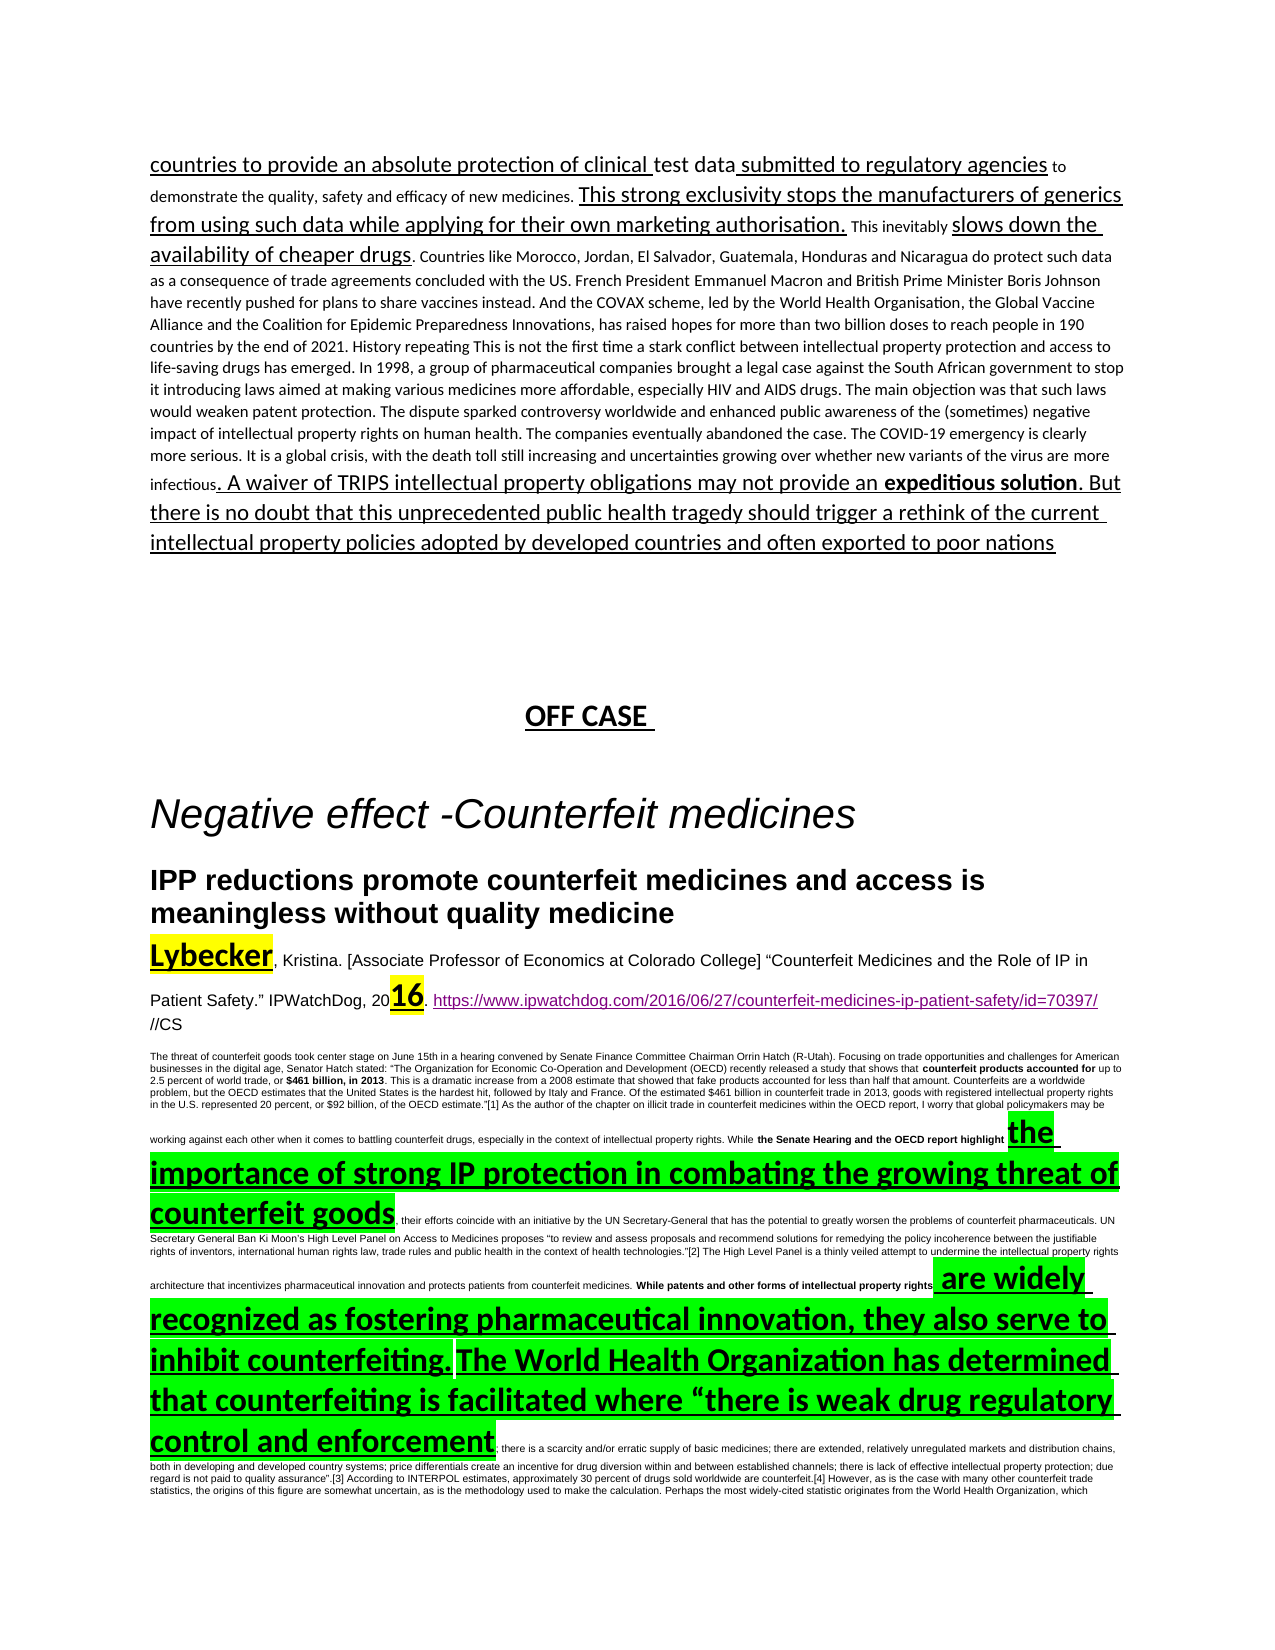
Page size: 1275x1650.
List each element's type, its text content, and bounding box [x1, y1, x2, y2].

text Lybecker, Kristina. [Associate Professor of Economics at Colorado College] “Counterfeit Medicines and the Role of IP in Patient Safety.” IPWatchDog, 2016. https://www.ipwatchdog.com/2016/06/27/counterfeit-medicines-ip-patient-safety/id=70397/ //CS [150, 934, 1125, 1034]
subtitle IPP reductions promote counterfeit medicines and access is meaningless without quality medicine [150, 862, 1125, 929]
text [150, 150, 1125, 556]
subtitle Negative effect -Counterfeit medicines [150, 789, 1125, 837]
subtitle OFF CASE [450, 696, 1125, 734]
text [150, 1051, 1125, 1497]
